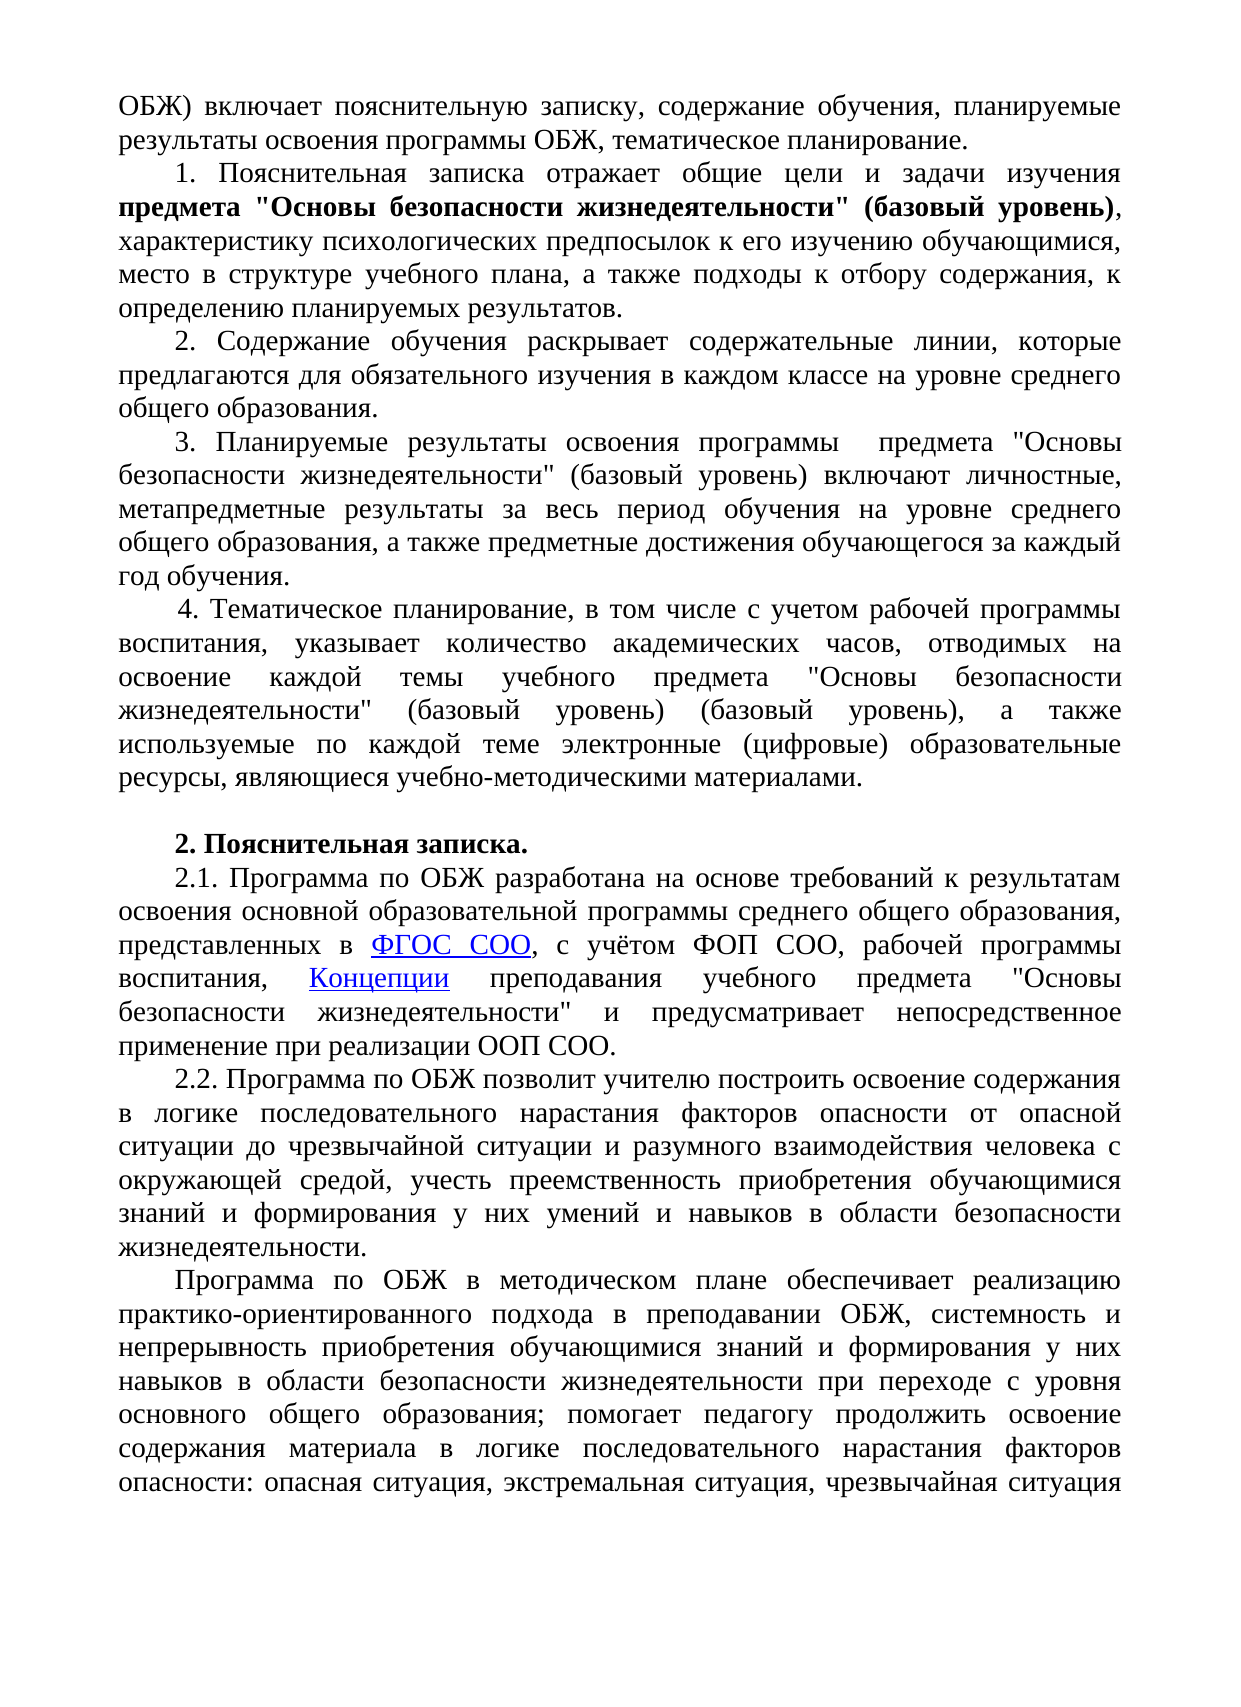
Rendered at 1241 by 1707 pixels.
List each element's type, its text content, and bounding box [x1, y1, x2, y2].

text 2. Пояснительная записка. [118, 826, 1122, 860]
text 4. Тематическое планирование, в том числе с учетом рабочей программы воспитания, указывает количество академических часов, отводимых на освоение каждой темы учебного предмета "Основы безопасности жизнедеятельности" (базовый уровень) (базовый уровень), а также используемые по каждой теме электронные (цифровые) образовательные ресурсы, являющиеся учебно-методическими материалами. [118, 592, 1122, 793]
text 2.1. Программа по ОБЖ разработана на основе требований к результатам освоения основной образовательной программы среднего общего образования, представленных в ФГОС СОО, с учётом ФОП СОО, рабочей программы воспитания, Концепции преподавания учебного предмета "Основы безопасности жизнедеятельности" и предусматривает непосредственное применение при реализации ООП СОО. [118, 860, 1122, 1061]
text 2. Содержание обучения раскрывает содержательные линии, которые предлагаются для обязательного изучения в каждом классе на уровне среднего общего образования. [118, 323, 1122, 424]
text 2.2. Программа по ОБЖ позволит учителю построить освоение содержания в логике последовательного нарастания факторов опасности от опасной ситуации до чрезвычайной ситуации и разумного взаимодействия человека с окружающей средой, учесть преемственность приобретения обучающимися знаний и формирования у них умений и навыков в области безопасности жизнедеятельности. [118, 1061, 1122, 1262]
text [118, 1262, 1122, 1497]
text 3. Планируемые результаты освоения программы предмета "Основы безопасности жизнедеятельности" (базовый уровень) включают личностные, метапредметные результаты за весь период обучения на уровне среднего общего образования, а также предметные достижения обучающегося за каждый год обучения. [118, 424, 1122, 592]
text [118, 88, 1122, 156]
text 1. Пояснительная записка отражает общие цели и задачи изучения предмета "Основы безопасности жизнедеятельности" (базовый уровень), характеристику психологических предпосылок к его изучению обучающимися, место в структуре учебного плана, а также подходы к отбору содержания, к определению планируемых результатов. [118, 156, 1122, 323]
